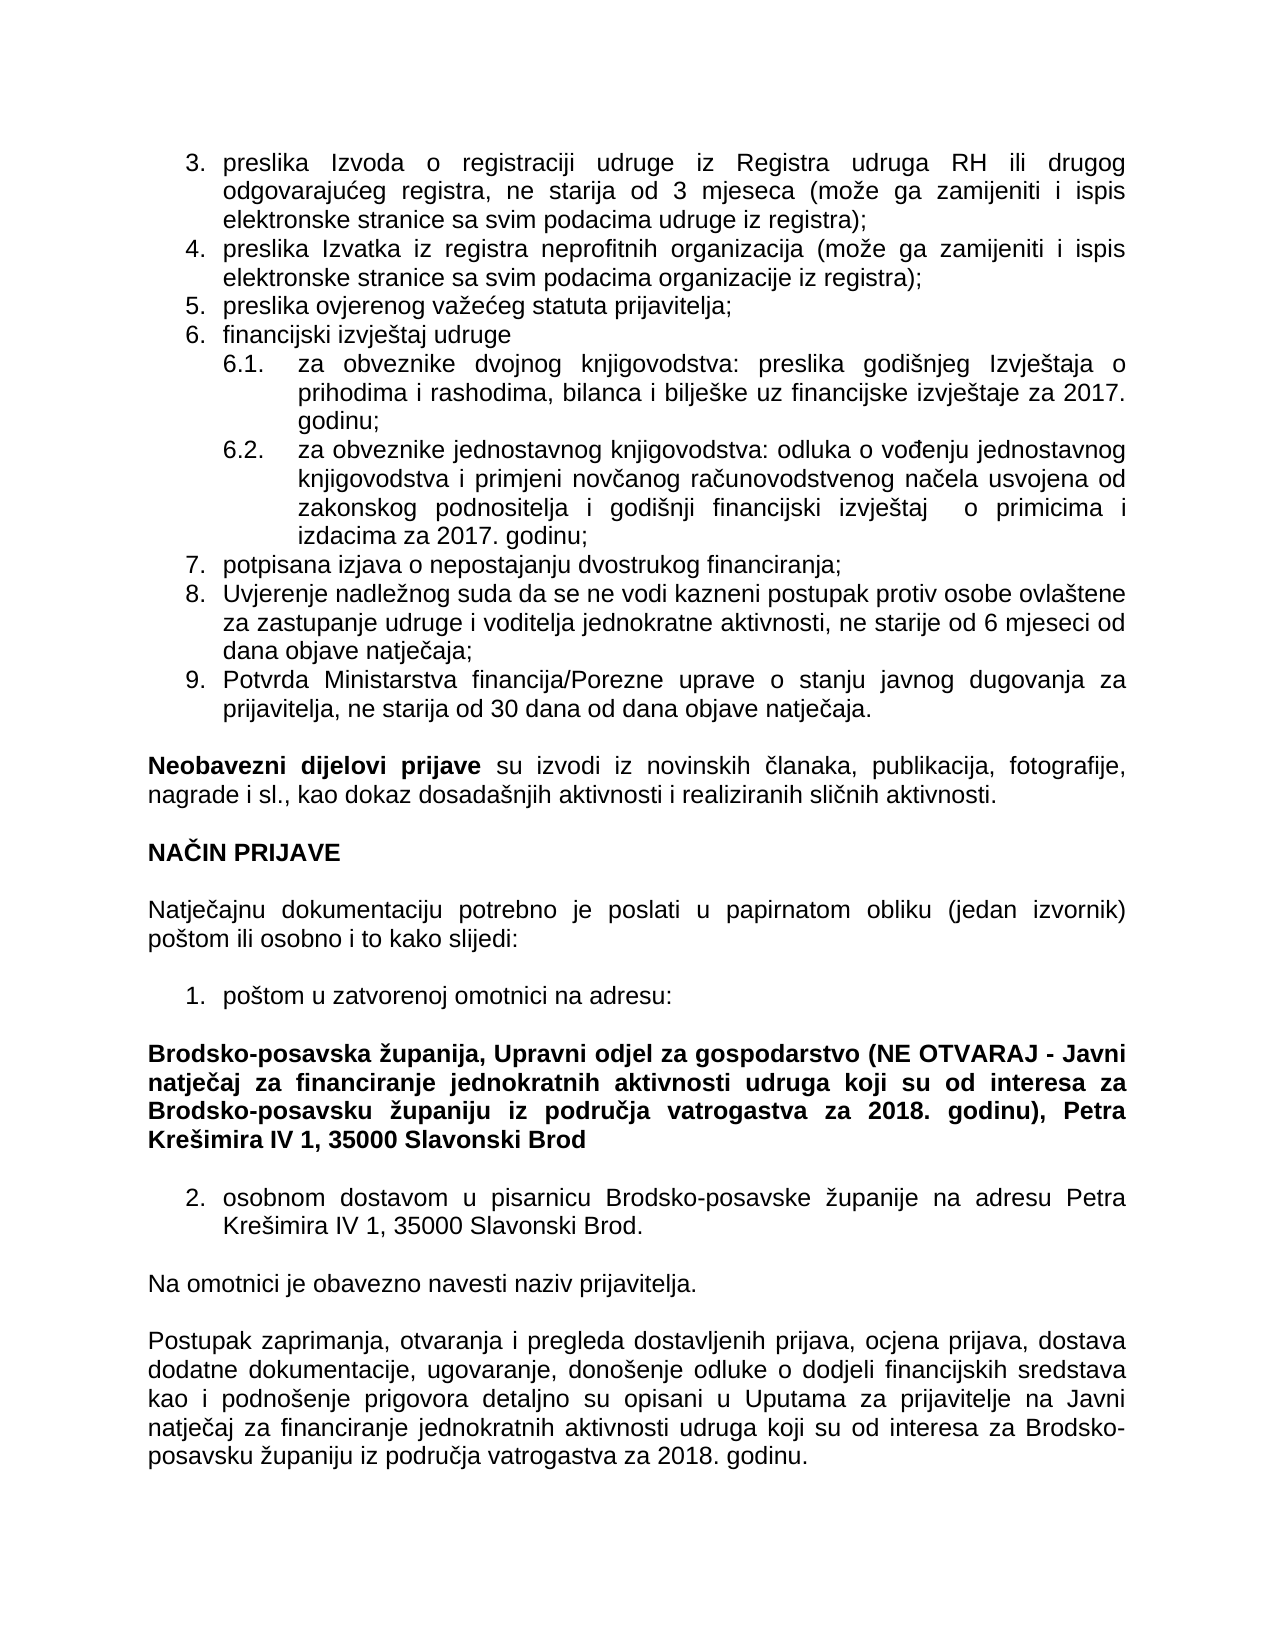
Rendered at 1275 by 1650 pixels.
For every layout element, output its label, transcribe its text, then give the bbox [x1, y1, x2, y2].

list Uvjerenje nadležnog suda da se ne vodi kazneni postupak protiv osobe ovlaštene za zastupanje udruge i voditelja jednokratne aktivnosti, ne starije od 6 mjeseci od dana objave natječaja; [185, 579, 1127, 665]
list za obveznike jednostavnog knjigovodstva: odluka o vođenju jednostavnog knjigovodstva i primjeni novčanog računovodstvenog načela usvojena od zakonskog podnositelja i godišnji financijski izvještaj o primicima i izdacima za 2017. godinu; [223, 435, 1127, 550]
list potpisana izjava o nepostajanju dvostrukog financiranja; [185, 550, 1127, 579]
list financijski izvještaj udruge [185, 320, 1127, 349]
list osobnom dostavom u pisarnicu Brodsko-posavske županije na adresu Petra Krešimira IV 1, 35000 Slavonski Brod. [185, 1183, 1127, 1240]
list poštom u zatvorenoj omotnici na adresu: [185, 981, 1127, 1010]
text Na omotnici je obavezno navesti naziv prijavitelja. [148, 1269, 1127, 1298]
text Natječajnu dokumentaciju potrebno je poslati u papirnatom obliku (jedan izvornik) poštom ili osobno i to kako slijedi: [148, 895, 1127, 953]
list preslika Izvoda o registraciji udruge iz Registra udruga RH ili drugog odgovarajućeg registra, ne starija od 3 mjeseca (može ga zamijeniti i ispis elektronske stranice sa svim podacima udruge iz registra); [185, 148, 1127, 234]
text Brodsko-posavska županija, Upravni odjel za gospodarstvo (NE OTVARAJ - Javni natječaj za financiranje jednokratnih aktivnosti udruga koji su od interesa za Brodsko-posavsku županiju iz područja vatrogastva za 2018. godinu), Petra Krešimira IV 1, 35000 Slavonski Brod [148, 1039, 1127, 1154]
list za obveznike dvojnog knjigovodstva: preslika godišnjeg Izvještaja o prihodima i rashodima, bilanca i bilješke uz financijske izvještaje za 2017. godinu; [223, 349, 1127, 435]
text Postupak zaprimanja, otvaranja i pregleda dostavljenih prijava, ocjena prijava, dostava dodatne dokumentacije, ugovaranje, donošenje odluke o dodjeli financijskih sredstava kao i podnošenje prigovora detaljno su opisani u Uputama za prijavitelje na Javni natječaj za financiranje jednokratnih aktivnosti udruga koji su od interesa za Brodsko-posavsku županiju iz područja vatrogastva za 2018. godinu. [148, 1326, 1127, 1470]
list preslika Izvatka iz registra neprofitnih organizacija (može ga zamijeniti i ispis elektronske stranice sa svim podacima organizacije iz registra); [185, 234, 1127, 291]
text Neobavezni dijelovi prijave su izvodi iz novinskih članaka, publikacija, fotografije, nagrade i sl., kao dokaz dosadašnjih aktivnosti i realiziranih sličnih aktivnosti. [148, 751, 1127, 809]
text NAČIN PRIJAVE [148, 838, 1127, 866]
list Potvrda Ministarstva financija/Porezne uprave o stanju javnog dugovanja za prijavitelja, ne starija od 30 dana od dana objave natječaja. [185, 665, 1127, 723]
list preslika ovjerenog važećeg statuta prijavitelja; [185, 291, 1127, 320]
